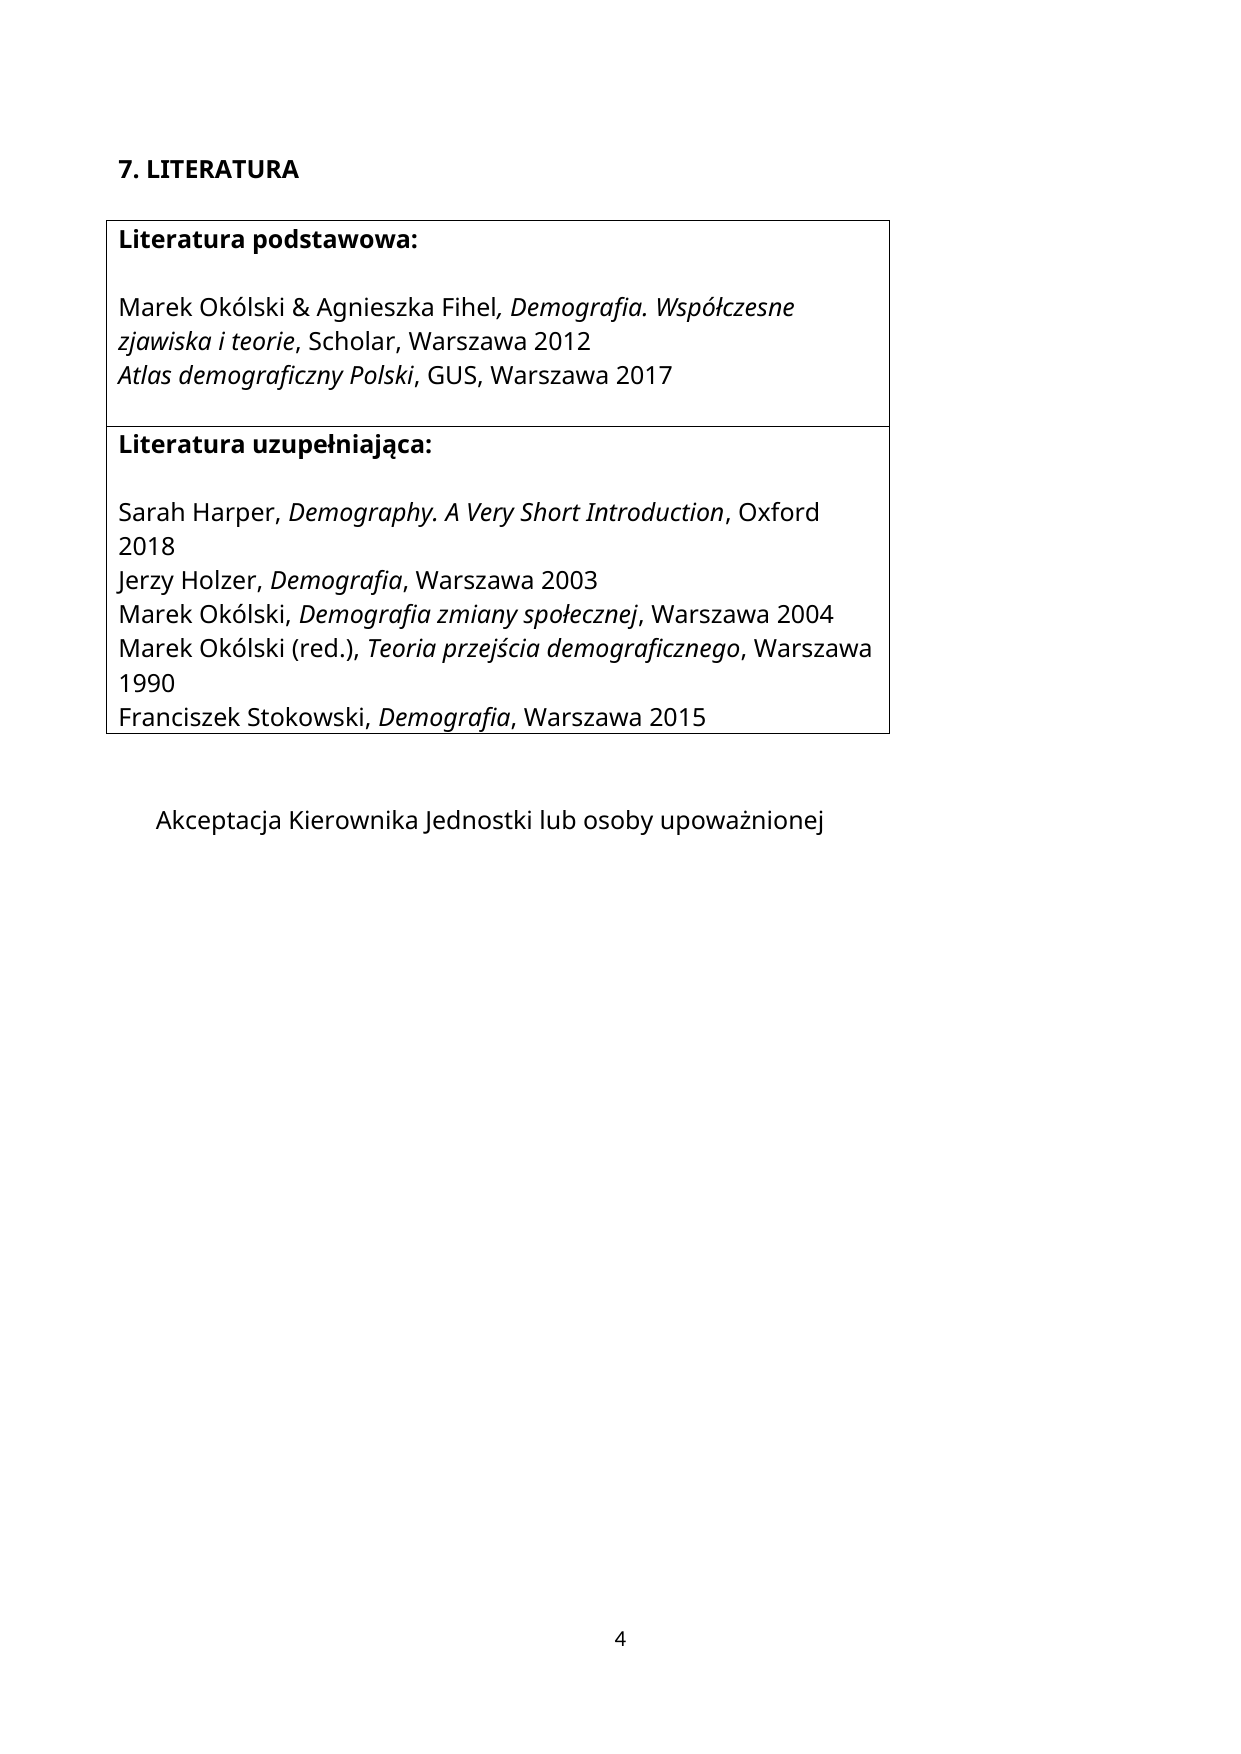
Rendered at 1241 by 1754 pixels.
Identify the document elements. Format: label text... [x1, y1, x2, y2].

table_cell Literatura uzupełniająca: Sarah Harper, Demography. A Very Short Introduction, Oxford 2018 Jerzy Holzer, Demografia, Warszawa 2003 Marek Okólski, Demografia zmiany społecznej, Warszawa 2004 Marek Okólski (red.), Teoria przejścia demograficznego, Warszawa 1990 Franciszek Stokowski, Demografia, Warszawa 2015 [107, 427, 889, 733]
text Akceptacja Kierownika Jednostki lub osoby upoważnionej [156, 802, 1122, 837]
text 7. LITERATURA [118, 152, 1122, 186]
table_header Literatura podstawowa: Marek Okólski & Agnieszka Fihel, Demografia. Współczesne zjawiska i teorie, Scholar, Warszawa 2012 Atlas demograficzny Polski, GUS, Warszawa 2017 [107, 221, 889, 426]
